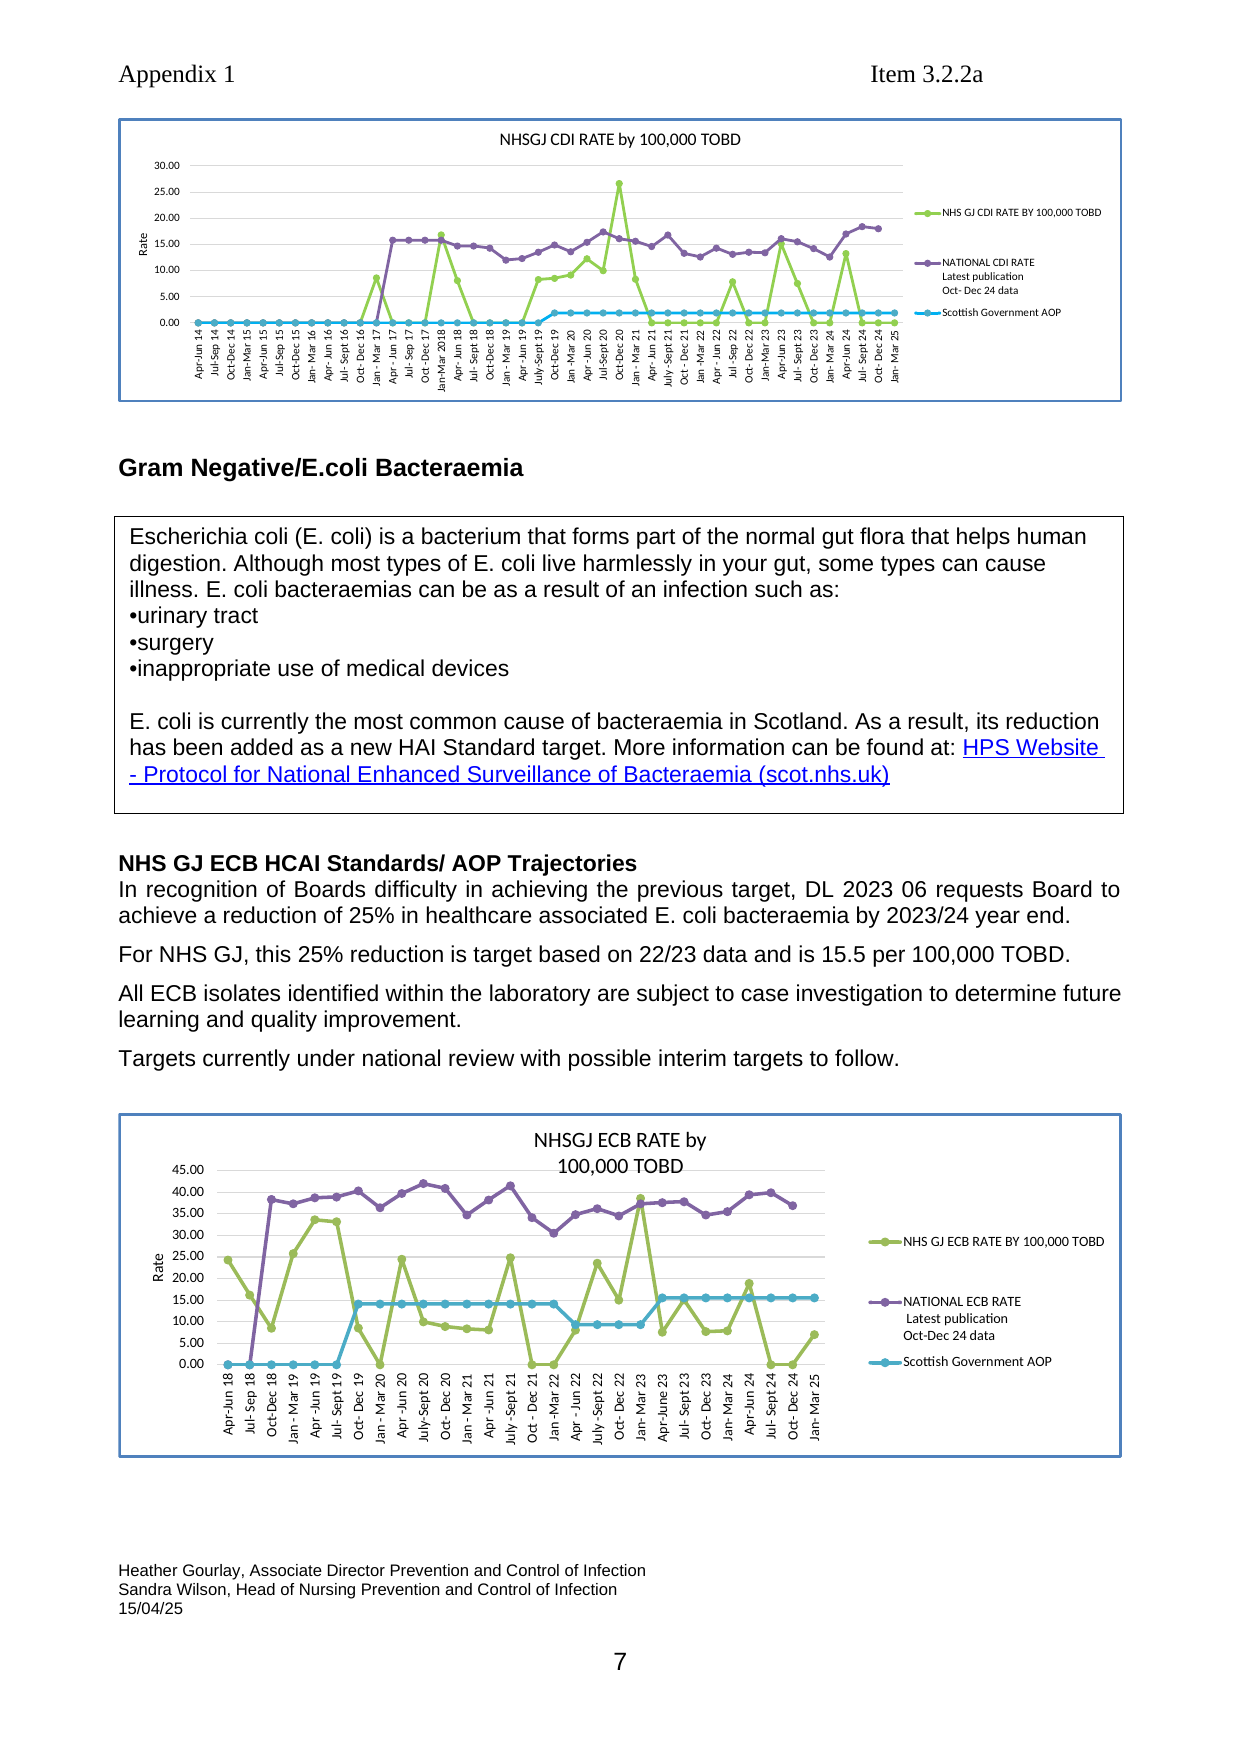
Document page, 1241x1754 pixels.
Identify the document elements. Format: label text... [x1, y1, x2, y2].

text For NHS GJ, this 25% reduction is target based on 22/23 data and is 15.5 per 100,000 TOBD. [118, 941, 1122, 968]
text Targets currently under national review with possible interim targets to follow. [118, 1045, 1122, 1072]
text Gram Negative/E.coli Bacteraemia [118, 453, 1122, 482]
text All ECB isolates identified within the laboratory are subject to case investigation to determine future learning and quality improvement. [118, 980, 1122, 1033]
text In recognition of Boards difficulty in achieving the previous target, DL 2023 06 requests Board to achieve a reduction of 25% in healthcare associated E. coli bacteraemia by 2023/24 year end. [118, 876, 1122, 929]
text NHS GJ ECB HCAI Standards/ AOP Trajectories [118, 850, 1122, 876]
